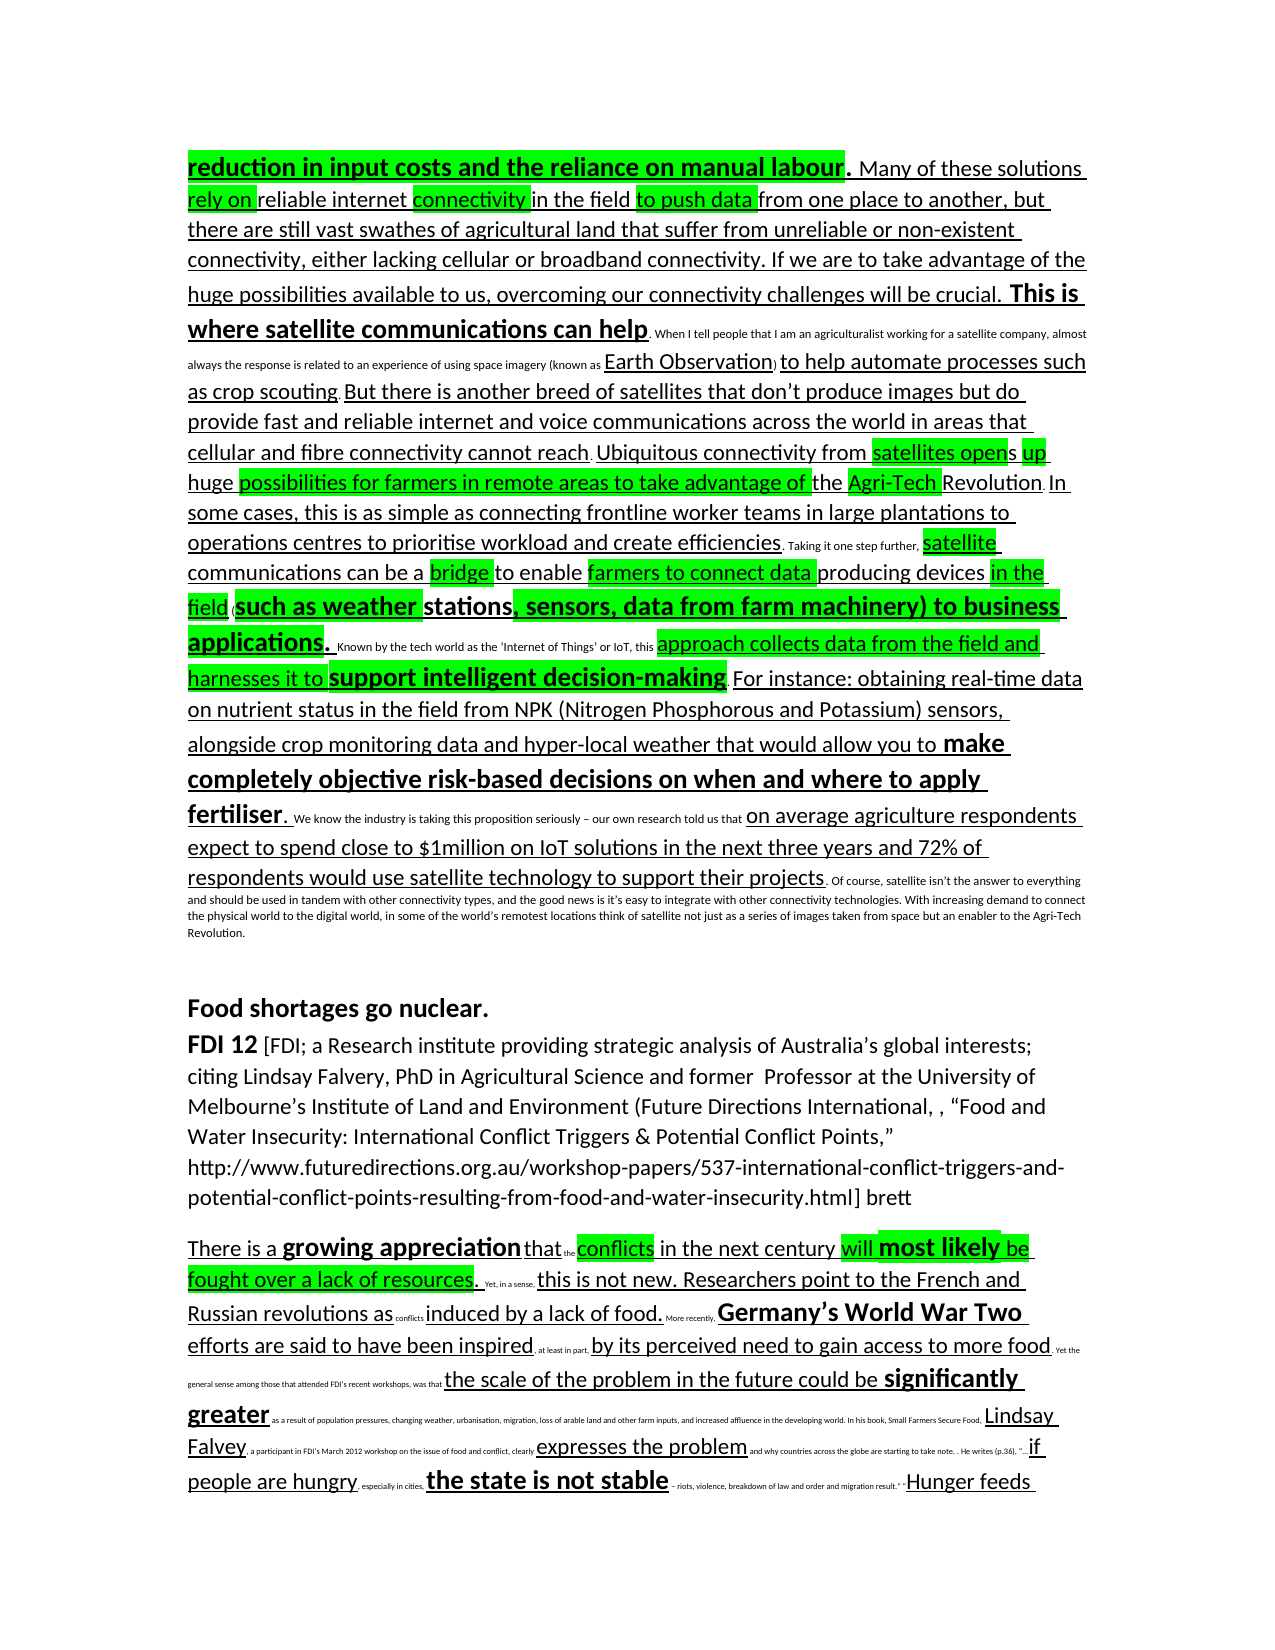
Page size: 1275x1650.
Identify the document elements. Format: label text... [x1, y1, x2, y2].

subtitle Food shortages go nuclear. [187, 991, 1087, 1024]
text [187, 1230, 1087, 1496]
text FDI 12 [FDI; a Research institute providing strategic analysis of Australia’s global interests; citing Lindsay Falvery, PhD in Agricultural Science and former Professor at the University of Melbourne’s Institute of Land and Environment (Future Directions International, , “Food and Water Insecurity: International Conflict Triggers & Potential Conflict Points,” http://www.futuredirections.org.au/workshop-papers/537-international-conflict-triggers-and-potential-conflict-points-resulting-from-food-and-water-insecurity.html] brett [187, 1027, 1087, 1211]
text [187, 179, 1087, 270]
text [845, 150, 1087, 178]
